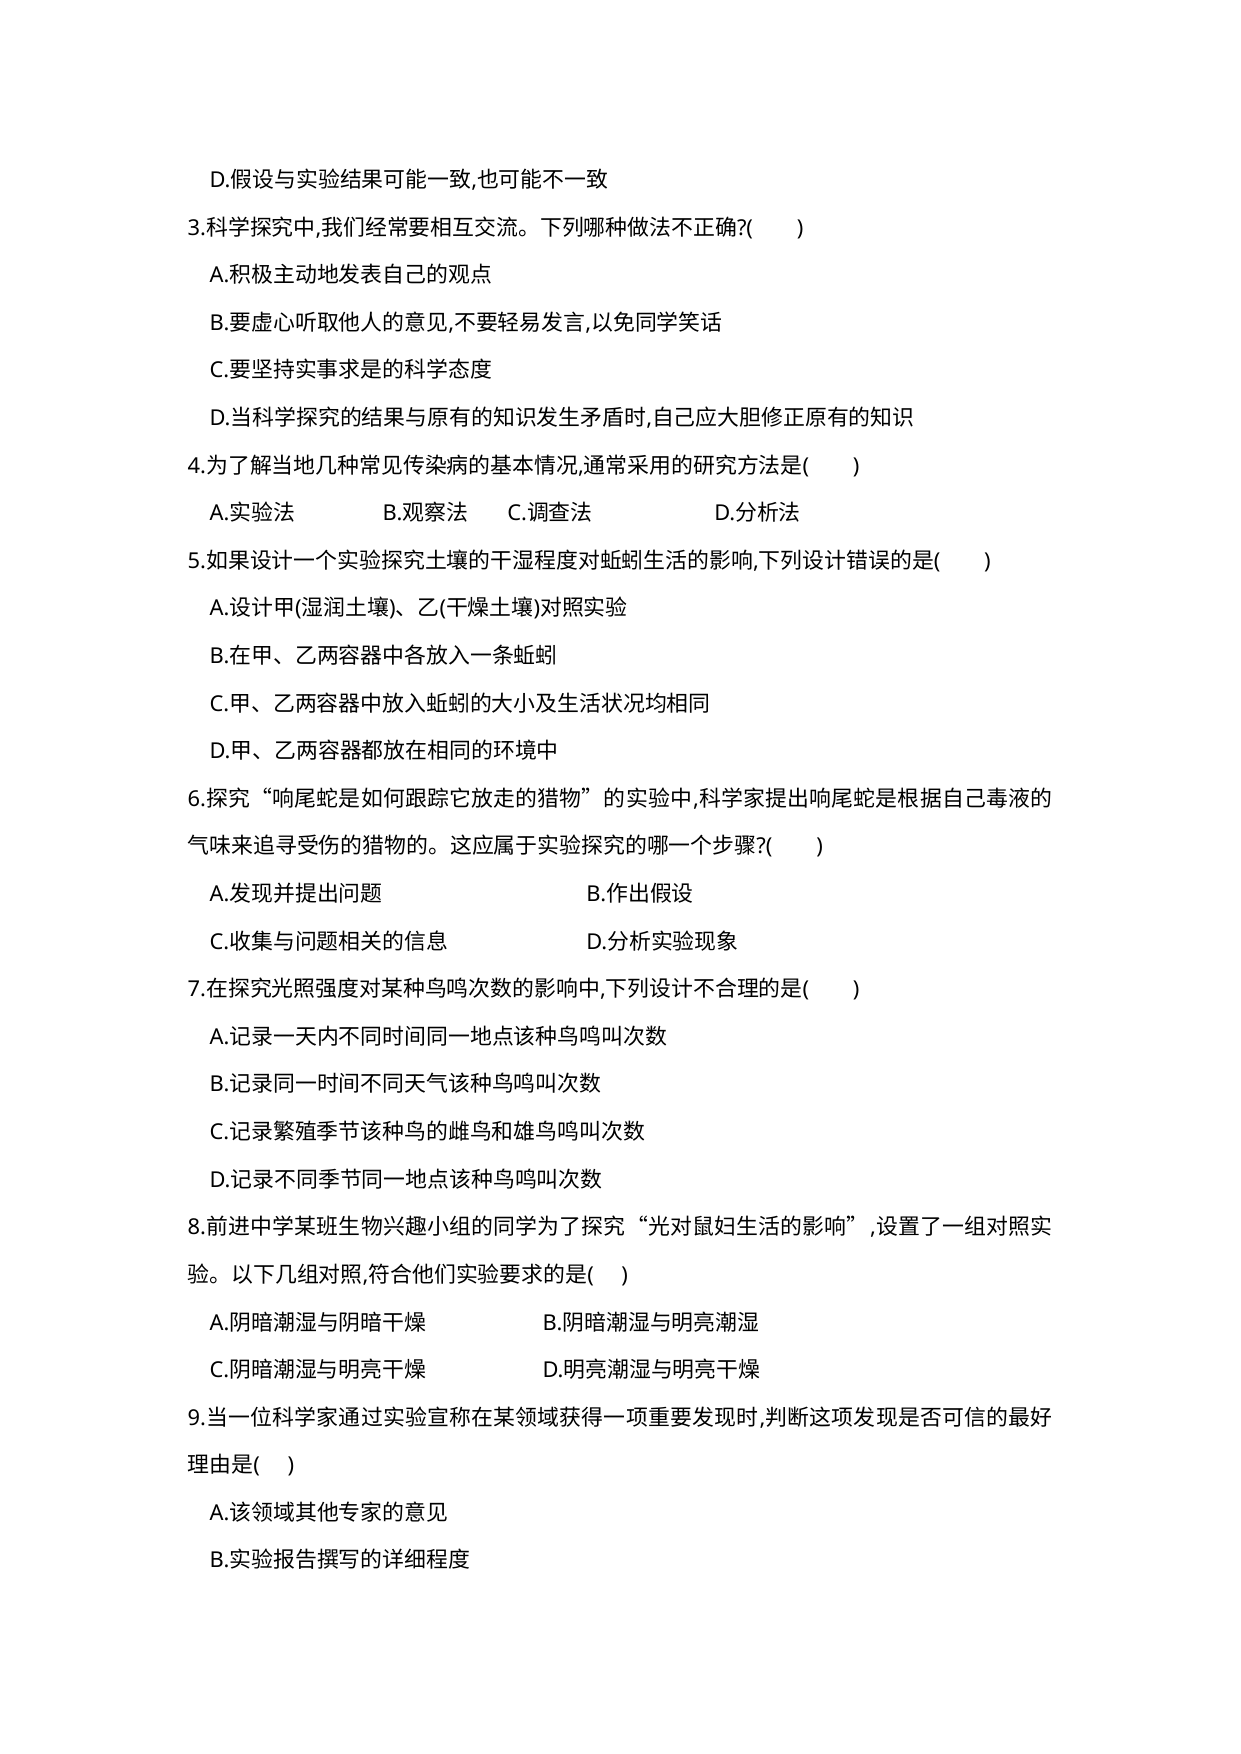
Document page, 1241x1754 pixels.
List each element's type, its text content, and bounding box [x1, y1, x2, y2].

text D.记录不同季节同一地点该种鸟鸣叫次数 [209, 1162, 1053, 1193]
text C.甲、乙两容器中放入蚯蚓的大小及生活状况均相同 [209, 686, 1053, 717]
text B.在甲、乙两容器中各放入一条蚯蚓 [209, 638, 1053, 670]
text 8.前进中学某班生物兴趣小组的同学为了探究“光对鼠妇生活的影响”,设置了一组对照实验。以下几组对照,符合他们实验要求的是( ) [187, 1209, 1053, 1289]
text A.阴暗潮湿与阴暗干燥 B.阴暗潮湿与明亮潮湿 [209, 1304, 1053, 1336]
text D.当科学探究的结果与原有的知识发生矛盾时,自己应大胆修正原有的知识 [209, 400, 1053, 432]
text C.要坚持实事求是的科学态度 [209, 352, 1053, 384]
text D.甲、乙两容器都放在相同的环境中 [209, 733, 1053, 765]
text 7.在探究光照强度对某种鸟鸣次数的影响中,下列设计不合理的是( ) [187, 971, 1053, 1003]
text B.要虚心听取他人的意见,不要轻易发言,以免同学笑话 [209, 305, 1053, 337]
text A.实验法 B.观察法 C.调查法 D.分析法 [209, 495, 1053, 527]
text B.实验报告撰写的详细程度 [209, 1542, 1053, 1574]
text 3.科学探究中,我们经常要相互交流。下列哪种做法不正确?( ) [187, 209, 1053, 241]
text C.记录繁殖季节该种鸟的雌鸟和雄鸟鸣叫次数 [209, 1114, 1053, 1146]
text 6.探究“响尾蛇是如何跟踪它放走的猎物”的实验中,科学家提出响尾蛇是根据自己毒液的气味来追寻受伤的猎物的。这应属于实验探究的哪一个步骤?( ) [187, 781, 1053, 860]
text A.设计甲(湿润土壤)、乙(干燥土壤)对照实验 [209, 590, 1053, 622]
text A.该领域其他专家的意见 [209, 1495, 1053, 1527]
text A.记录一天内不同时间同一地点该种鸟鸣叫次数 [209, 1019, 1053, 1051]
text A.发现并提出问题 B.作出假设 [209, 876, 1053, 908]
text B.记录同一时间不同天气该种鸟鸣叫次数 [209, 1066, 1053, 1098]
text A.积极主动地发表自己的观点 [209, 257, 1053, 289]
text D.假设与实验结果可能一致,也可能不一致 [209, 162, 1053, 194]
text 4.为了解当地几种常见传染病的基本情况,通常采用的研究方法是( ) [187, 448, 1053, 479]
text 5.如果设计一个实验探究土壤的干湿程度对蚯蚓生活的影响,下列设计错误的是( ) [187, 543, 1053, 574]
text 9.当一位科学家通过实验宣称在某领域获得一项重要发现时,判断这项发现是否可信的最好理由是( ) [187, 1400, 1053, 1479]
text C.收集与问题相关的信息 D.分析实验现象 [209, 924, 1053, 955]
text C.阴暗潮湿与明亮干燥 D.明亮潮湿与明亮干燥 [209, 1352, 1053, 1384]
